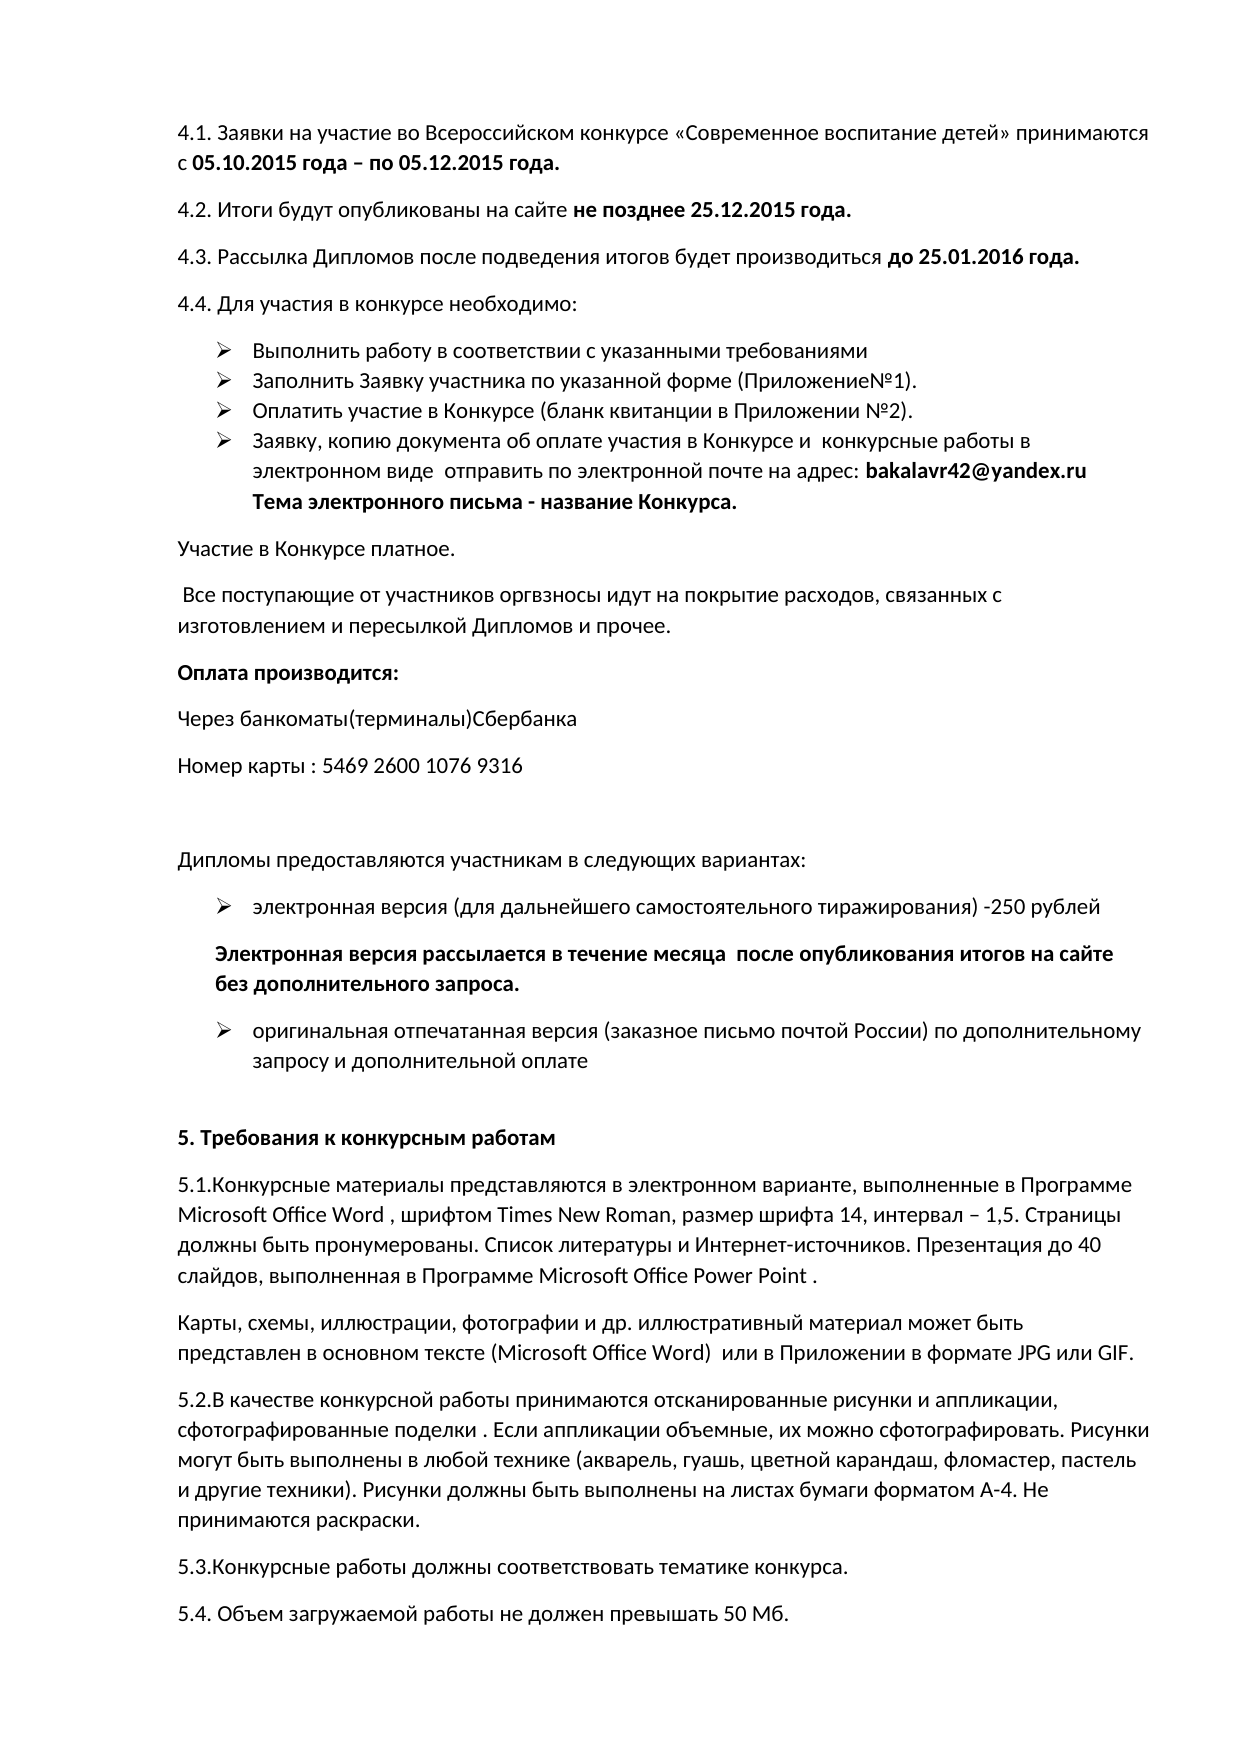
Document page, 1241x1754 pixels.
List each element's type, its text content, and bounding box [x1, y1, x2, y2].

text Номер карты : 5469 2600 1076 9316 [177, 751, 1152, 779]
text 4.3. Рассылка Дипломов после подведения итогов будет производиться до 25.01.2016 года. [177, 242, 1152, 270]
text Оплата производится: [177, 658, 1152, 686]
list электронная версия (для дальнейшего самостоятельного тиражирования) -250 рублей [215, 892, 1152, 920]
text 5.4. Объем загружаемой работы не должен превышать 50 Мб. [177, 1599, 1152, 1627]
text 4.2. Итоги будут опубликованы на сайте не позднее 25.12.2015 года. [177, 195, 1152, 223]
text 4.4. Для участия в конкурсе необходимо: [177, 289, 1152, 317]
text Электронная версия рассылается в течение месяца после опубликования итогов на сайте без дополнительного запроса. [215, 939, 1152, 997]
text Дипломы предоставляются участникам в следующих вариантах: [177, 845, 1152, 873]
list оригинальная отпечатанная версия (заказное письмо почтой России) по дополнительному запросу и дополнительной оплате [215, 1016, 1152, 1074]
list Тема электронного письма - название Конкурса. [252, 487, 1152, 515]
text Участие в Конкурсе платное. [177, 534, 1152, 562]
text 5. Требования к конкурсным работам [177, 1123, 1152, 1151]
text 4.1. Заявки на участие во Всероссийском конкурсе «Современное воспитание детей» принимаются с 05.10.2015 года – по 05.12.2015 года. [177, 118, 1152, 176]
list Оплатить участие в Конкурсе (бланк квитанции в Приложении №2). [215, 396, 1152, 424]
text 5.3.Конкурсные работы должны соответствовать тематике конкурса. [177, 1552, 1152, 1581]
list Выполнить работу в соответствии с указанными требованиями [215, 336, 1152, 364]
text Через банкоматы(терминалы)Сбербанка [177, 704, 1152, 733]
text 5.1.Конкурсные материалы представляются в электронном варианте, выполненные в Программе Microsoft Office Word , шрифтом Times New Roman, размер шрифта 14, интервал – 1,5. Страницы должны быть пронумерованы. Список литературы и Интернет-источников. Презентация до 40 слайдов, выполненная в Программе Microsoft Office Power Point . [177, 1170, 1152, 1289]
text Все поступающие от участников оргвзносы идут на покрытие расходов, связанных с изготовлением и пересылкой Дипломов и прочее. [177, 581, 1152, 639]
text 5.2.В качестве конкурсной работы принимаются отсканированные рисунки и аппликации, сфотографированные поделки . Если аппликации объемные, их можно сфотографировать. Рисунки могут быть выполнены в любой технике (акварель, гуашь, цветной карандаш, фломастер, пастель и другие техники). Рисунки должны быть выполнены на листах бумаги форматом А-4. Не принимаются раскраски. [177, 1385, 1152, 1534]
list Заполнить Заявку участника по указанной форме (Приложение№1). [215, 366, 1152, 394]
text Карты, схемы, иллюстрации, фотографии и др. иллюстративный материал может быть представлен в основном тексте (Microsoft Office Word) или в Приложении в формате JPG или GIF. [177, 1308, 1152, 1366]
list Заявку, копию документа об оплате участия в Конкурсе и конкурсные работы в электронном виде отправить по электронной почте на адрес: bakalavr42@yandex.ru [215, 426, 1152, 485]
